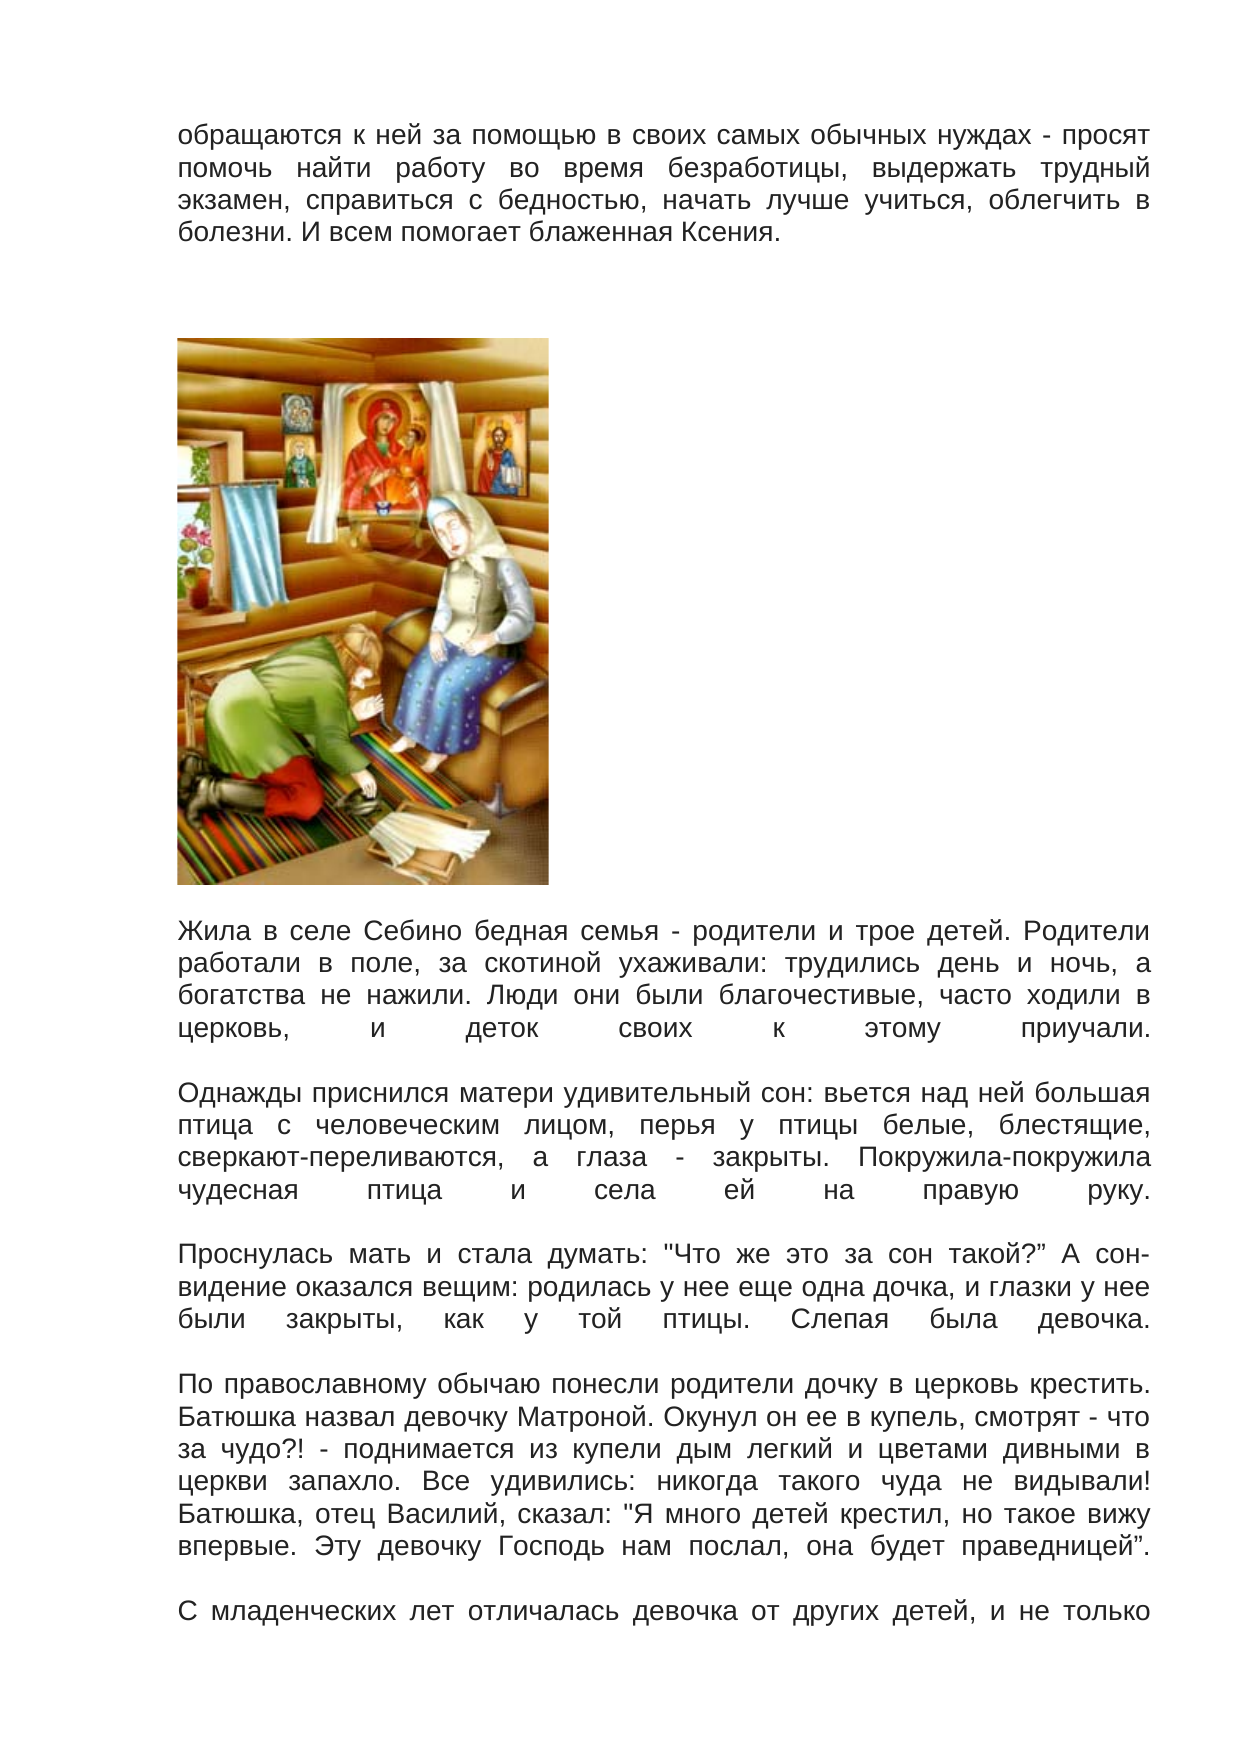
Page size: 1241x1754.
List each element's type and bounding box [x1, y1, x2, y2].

picture [177, 338, 549, 885]
text [177, 118, 1152, 248]
text [177, 913, 1152, 1626]
